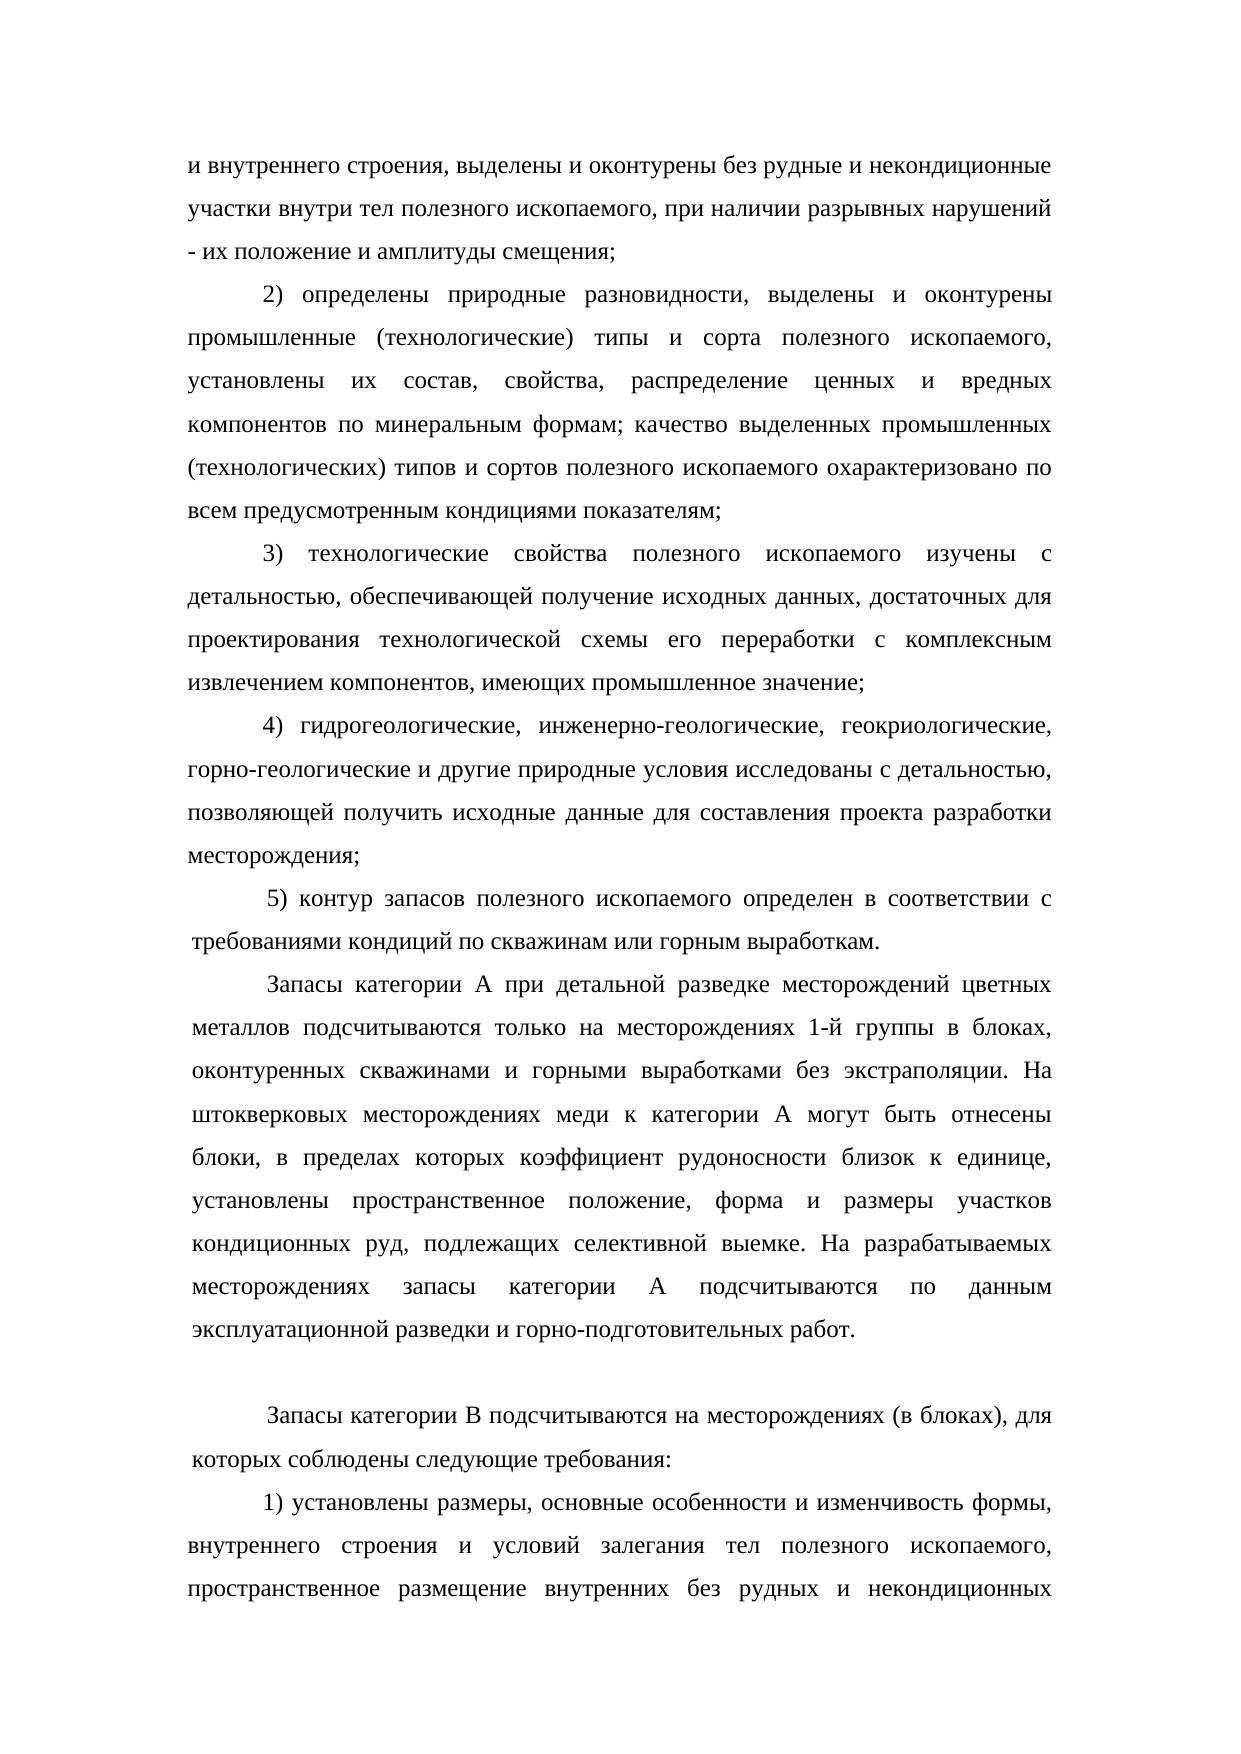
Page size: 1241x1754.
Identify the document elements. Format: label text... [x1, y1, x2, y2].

text 2) определены природные разновидности, выделены и оконтурены промышленные (технологические) типы и сорта полезного ископаемого, установлены их состав, свойства, распределение ценных и вредных компонентов по минеральным формам; качество выделенных промышленных (технологических) типов и сортов полезного ископаемого охарактеризовано по всем предусмотренным кондициями показателям; [187, 279, 1053, 524]
text 3) технологические свойства полезного ископаемого изучены с детальностью, обеспечивающей получение исходных данных, достаточных для проектирования технологической схемы его переработки с комплексным извлечением компонентов, имеющих промышленное значение; [187, 538, 1053, 696]
text Запасы категории В подсчитываются на месторождениях (в блоках), для которых соблюдены следующие требования: [192, 1401, 1053, 1472]
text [187, 150, 1053, 265]
text 5) контур запасов полезного ископаемого определен в соответствии с требованиями кондиций по скважинам или горным выработкам. [192, 883, 1053, 955]
text Запасы категории А при детальной разведке месторождений цветных металлов подсчитываются только на месторождениях 1-й группы в блоках, оконтуренных скважинами и горными выработками без экстраполяции. На штокверковых месторождениях меди к категории А могут быть отнесены блоки, в пределах которых коэффициент рудоносности близок к единице, установлены пространственное положение, форма и размеры участков кондиционных руд, подлежащих селективной выемке. На разрабатываемых месторождениях запасы категории А подсчитываются по данным эксплуатационной разведки и горно-подготовительных работ. [192, 969, 1053, 1343]
text 4) гидрогеологические, инженерно-геологические, геокриологические, горно-геологические и другие природные условия исследованы с детальностью, позволяющей получить исходные данные для составления проекта разработки месторождения; [187, 711, 1053, 869]
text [187, 1487, 1053, 1602]
